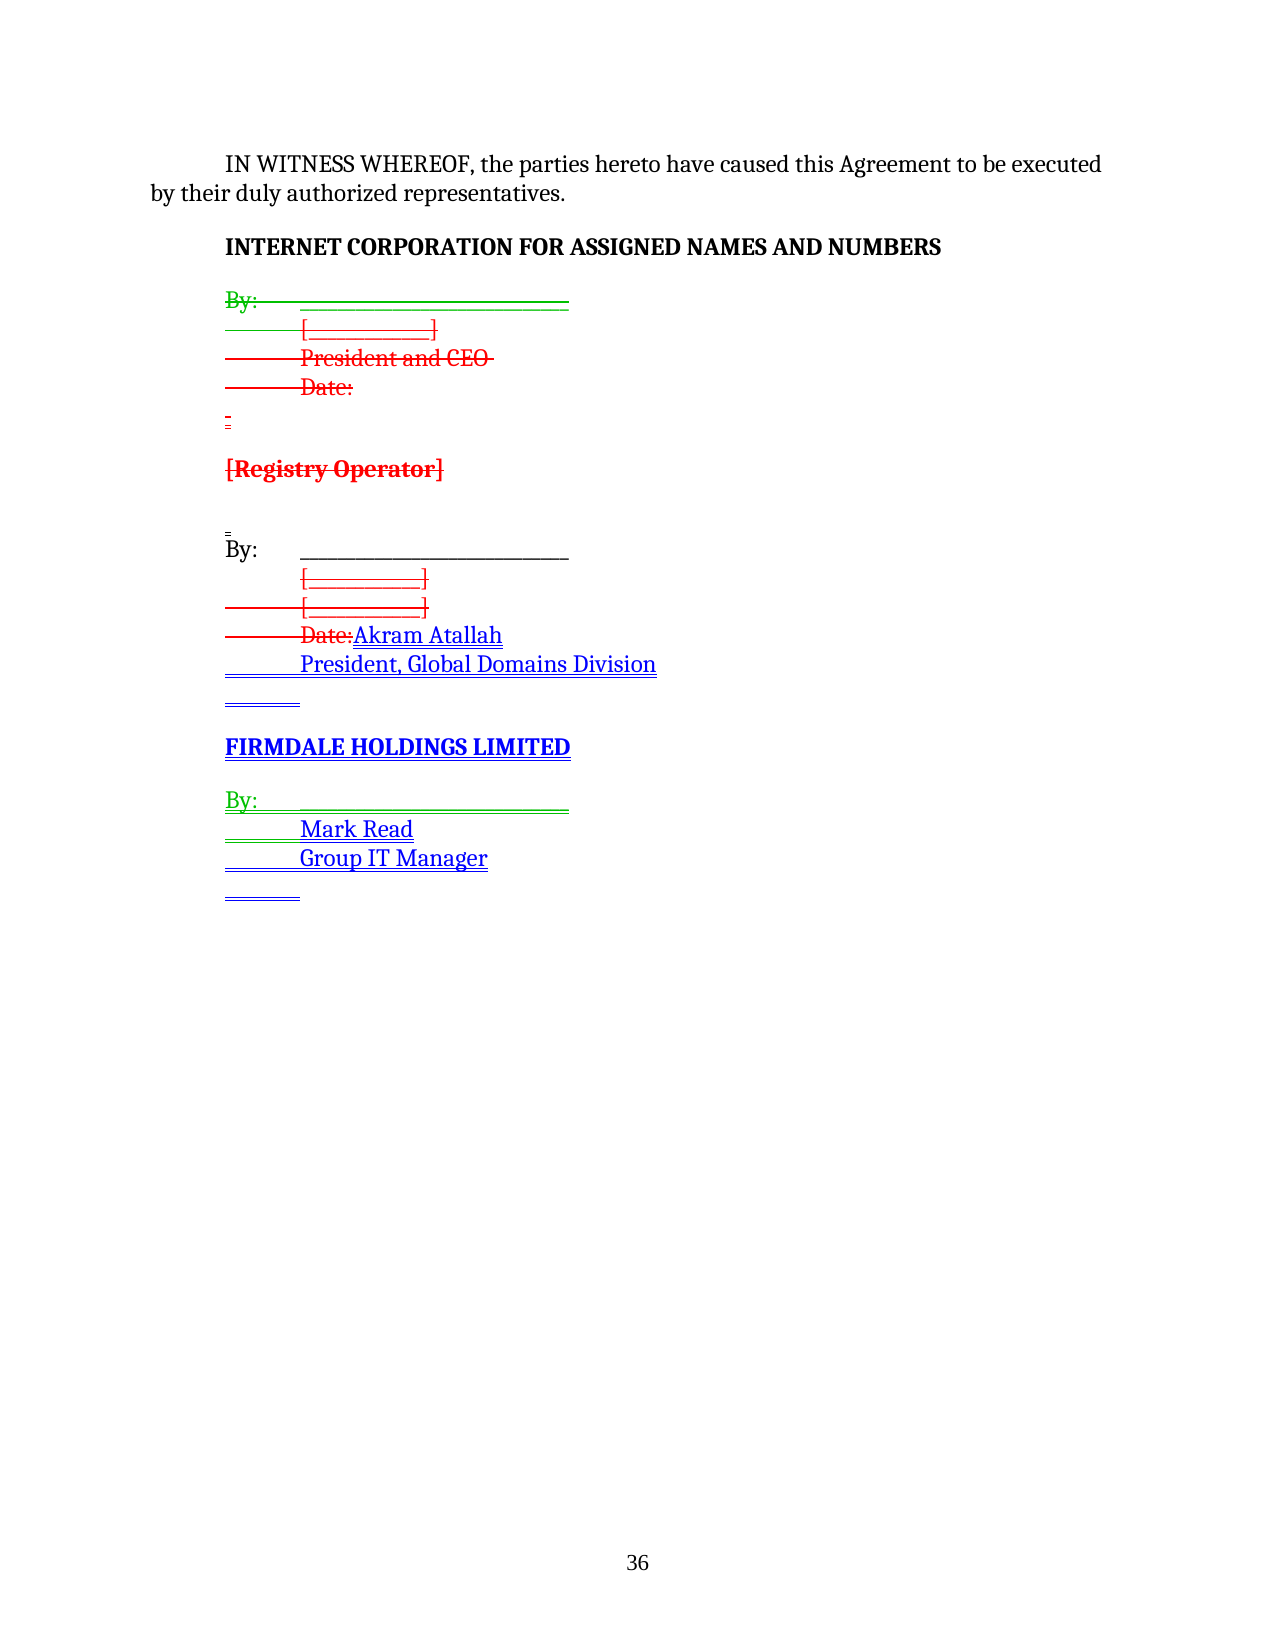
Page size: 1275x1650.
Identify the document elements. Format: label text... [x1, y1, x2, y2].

text FIRMDALE HOLDINGS LIMITED [150, 733, 1125, 761]
text [Registry Operator] [150, 455, 1125, 484]
text INTERNET CORPORATION FOR ASSIGNED NAMES AND NUMBERS [150, 232, 1125, 261]
text By: _____________________________ [____________] [____________] Date:Akram Atallah President, Global Domains Division [225, 535, 1125, 708]
text By: _____________________________ [_____________] President and CEO Date: [225, 286, 1125, 430]
text Group IT Manager [225, 844, 1125, 928]
text By: _____________________________ Mark Read [225, 786, 1125, 844]
text IN WITNESS WHEREOF, the parties hereto have caused this Agreement to be executed by their duly authorized representatives. [150, 150, 1125, 207]
